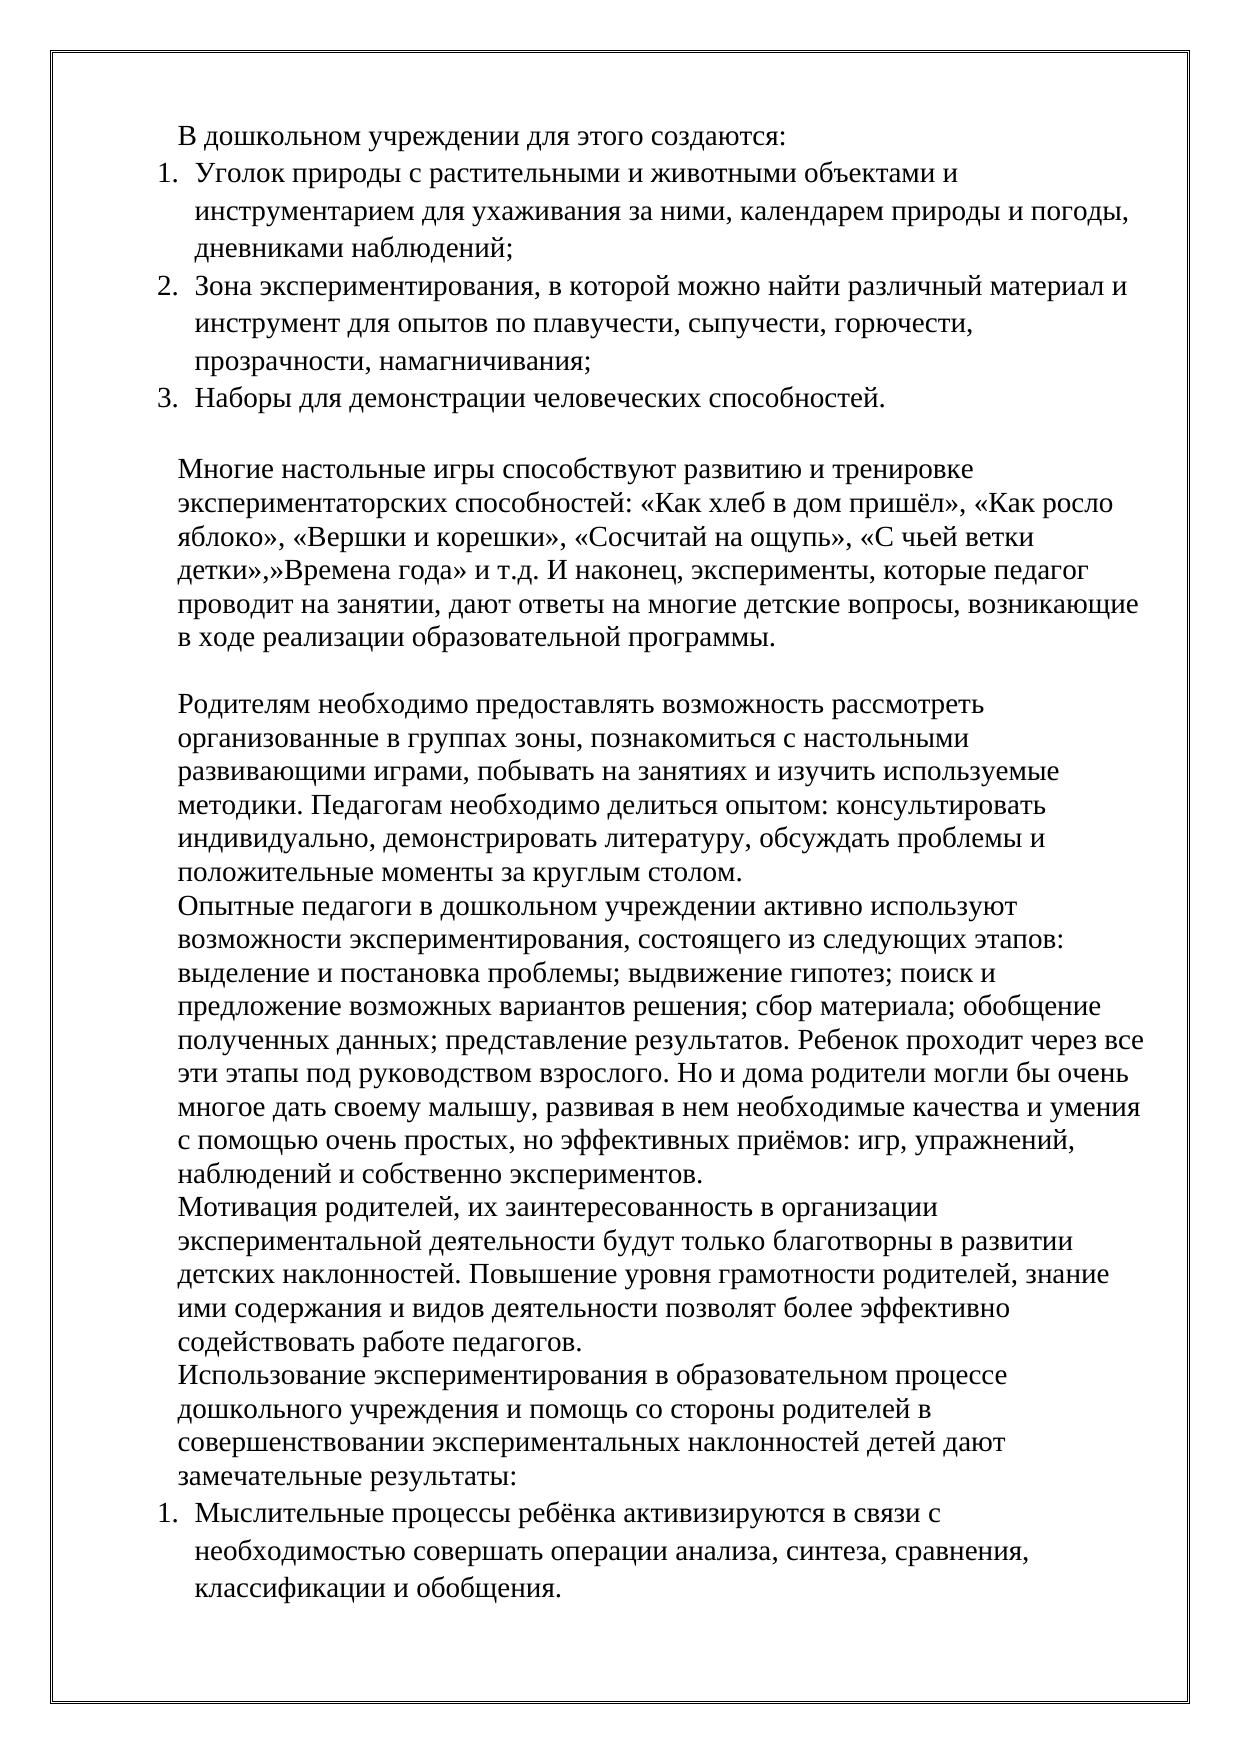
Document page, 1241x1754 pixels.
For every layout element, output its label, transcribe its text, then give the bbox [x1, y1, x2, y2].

text Многие настольные игры способствуют развитию и тренировке экспериментаторских способностей: «Как хлеб в дом пришёл», «Как росло яблоко», «Вершки и корешки», «Сосчитай на ощупь», «С чьей ветки детки»,»Времена года» и т.д. И наконец, эксперименты, которые педагог проводит на занятии, дают ответы на многие детские вопросы, возникающие в ходе реализации образовательной программы. [177, 452, 1152, 653]
text В дошкольном учреждении для этого создаются: [177, 118, 1152, 152]
list Наборы для демонстрации человеческих способностей. [157, 377, 1152, 414]
text Мотивация родителей, их заинтересованность в организации экспериментальной деятельности будут только благотворны в развитии детских наклонностей. Повышение уровня грамотности родителей, знание ими содержания и видов деятельности позволят более эффективно содействовать работе педагогов. [177, 1189, 1152, 1357]
text Опытные педагоги в дошкольном учреждении активно используют возможности экспериментирования, состоящего из следующих этапов: выделение и постановка проблемы; выдвижение гипотез; поиск и предложение возможных вариантов решения; сбор материала; обобщение полученных данных; представление результатов. Ребенок проходит через все эти этапы под руководством взрослого. Но и дома родители могли бы очень многое дать своему малышу, развивая в нем необходимые качества и умения с помощью очень простых, но эффективных приёмов: игр, упражнений, наблюдений и собственно экспериментов. [177, 888, 1152, 1189]
list Мыслительные процессы ребёнка активизируются в связи с необходимостью совершать операции анализа, синтеза, сравнения, классификации и обобщения. [157, 1491, 1152, 1604]
list Уголок природы с растительными и животными объектами и инструментарием для ухаживания за ними, календарем природы и погоды, дневниками наблюдений; [157, 152, 1152, 264]
list Зона экспериментирования, в которой можно найти различный материал и инструмент для опытов по плавучести, сыпучести, горючести, прозрачности, намагничивания; [157, 264, 1152, 377]
text Использование экспериментирования в образовательном процессе дошкольного учреждения и помощь со стороны родителей в совершенствовании экспериментальных наклонностей детей дают замечательные результаты: [177, 1357, 1152, 1491]
text Родителям необходимо предоставлять возможность рассмотреть организованные в группах зоны, познакомиться с настольными развивающими играми, побывать на занятиях и изучить используемые методики. Педагогам необходимо делиться опытом: консультировать индивидуально, демонстрировать литературу, обсуждать проблемы и положительные моменты за круглым столом. [177, 686, 1152, 888]
